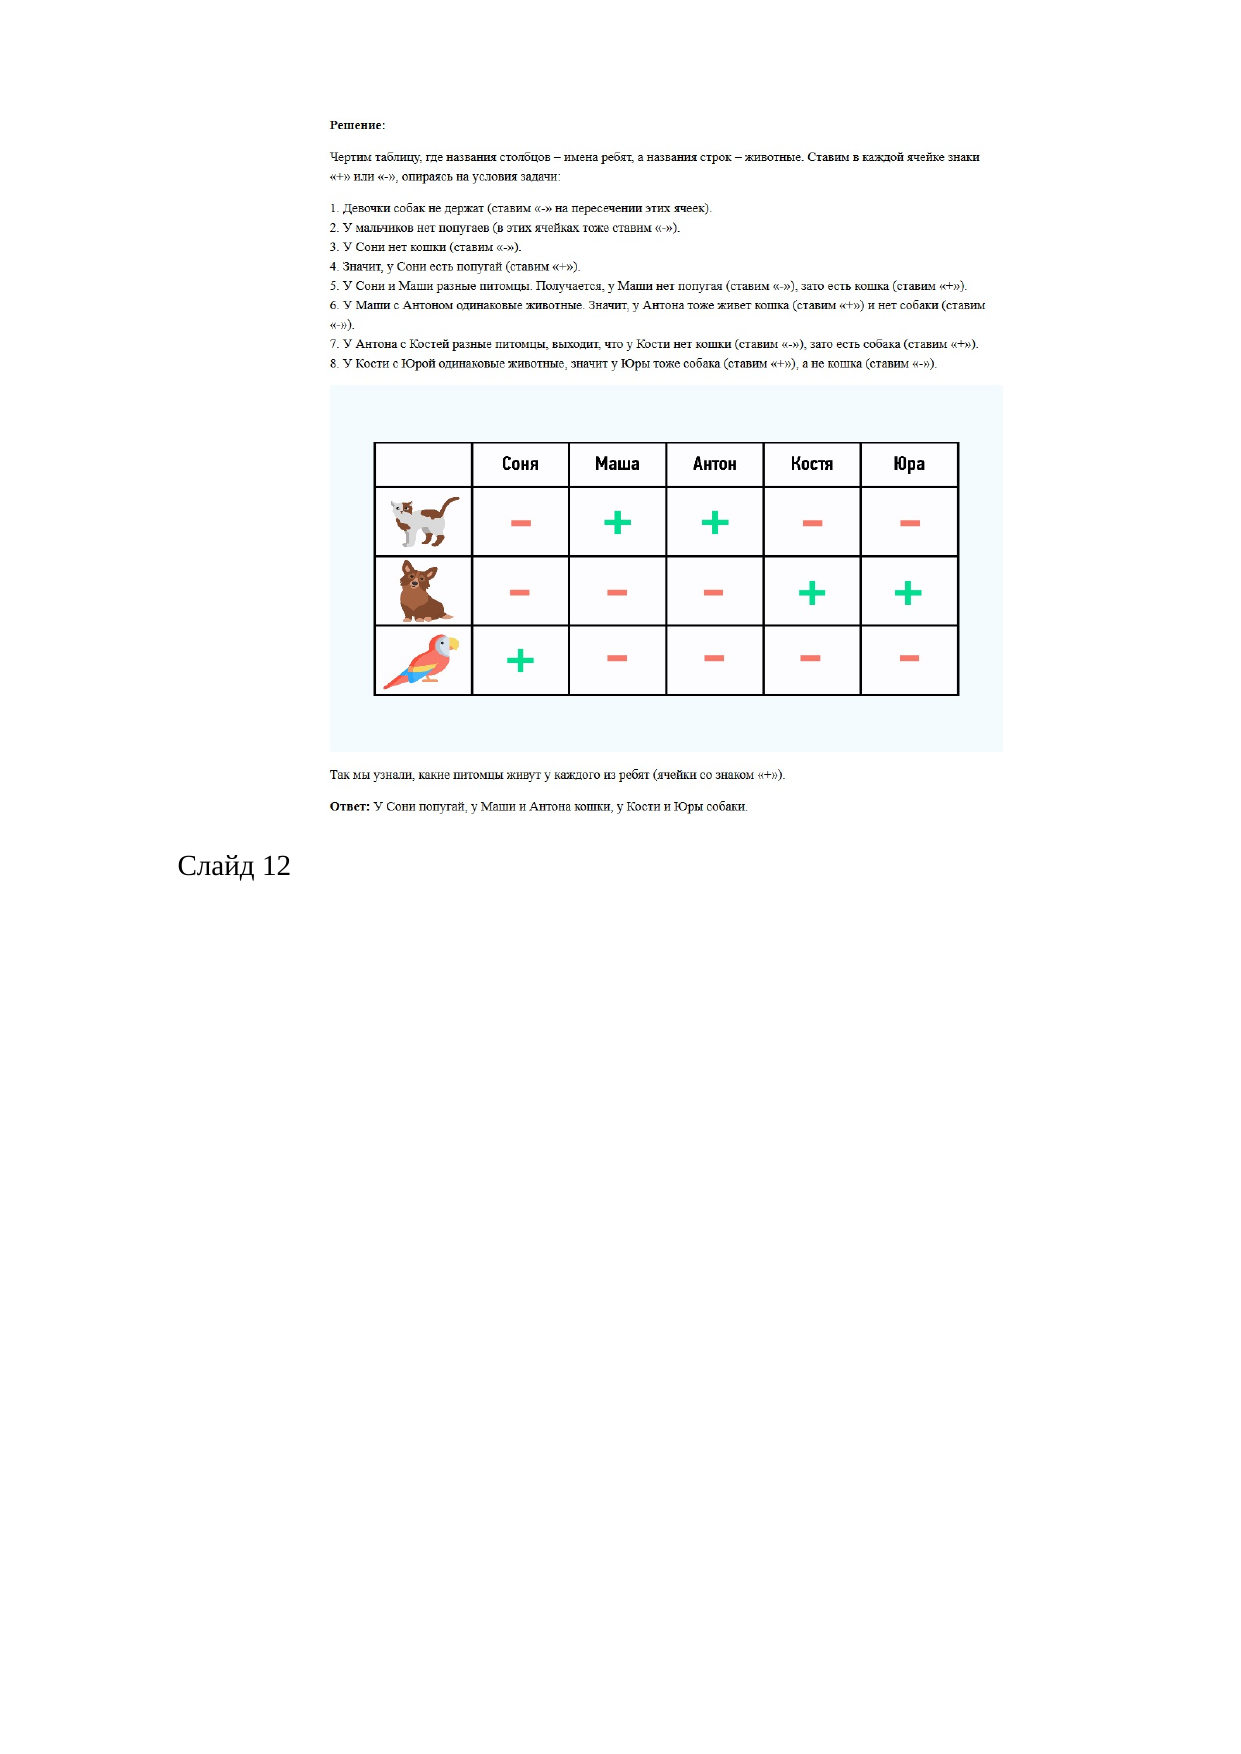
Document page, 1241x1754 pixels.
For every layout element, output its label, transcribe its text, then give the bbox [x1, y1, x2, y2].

picture [177, 118, 1152, 824]
text Слайд 12 [177, 848, 1152, 882]
